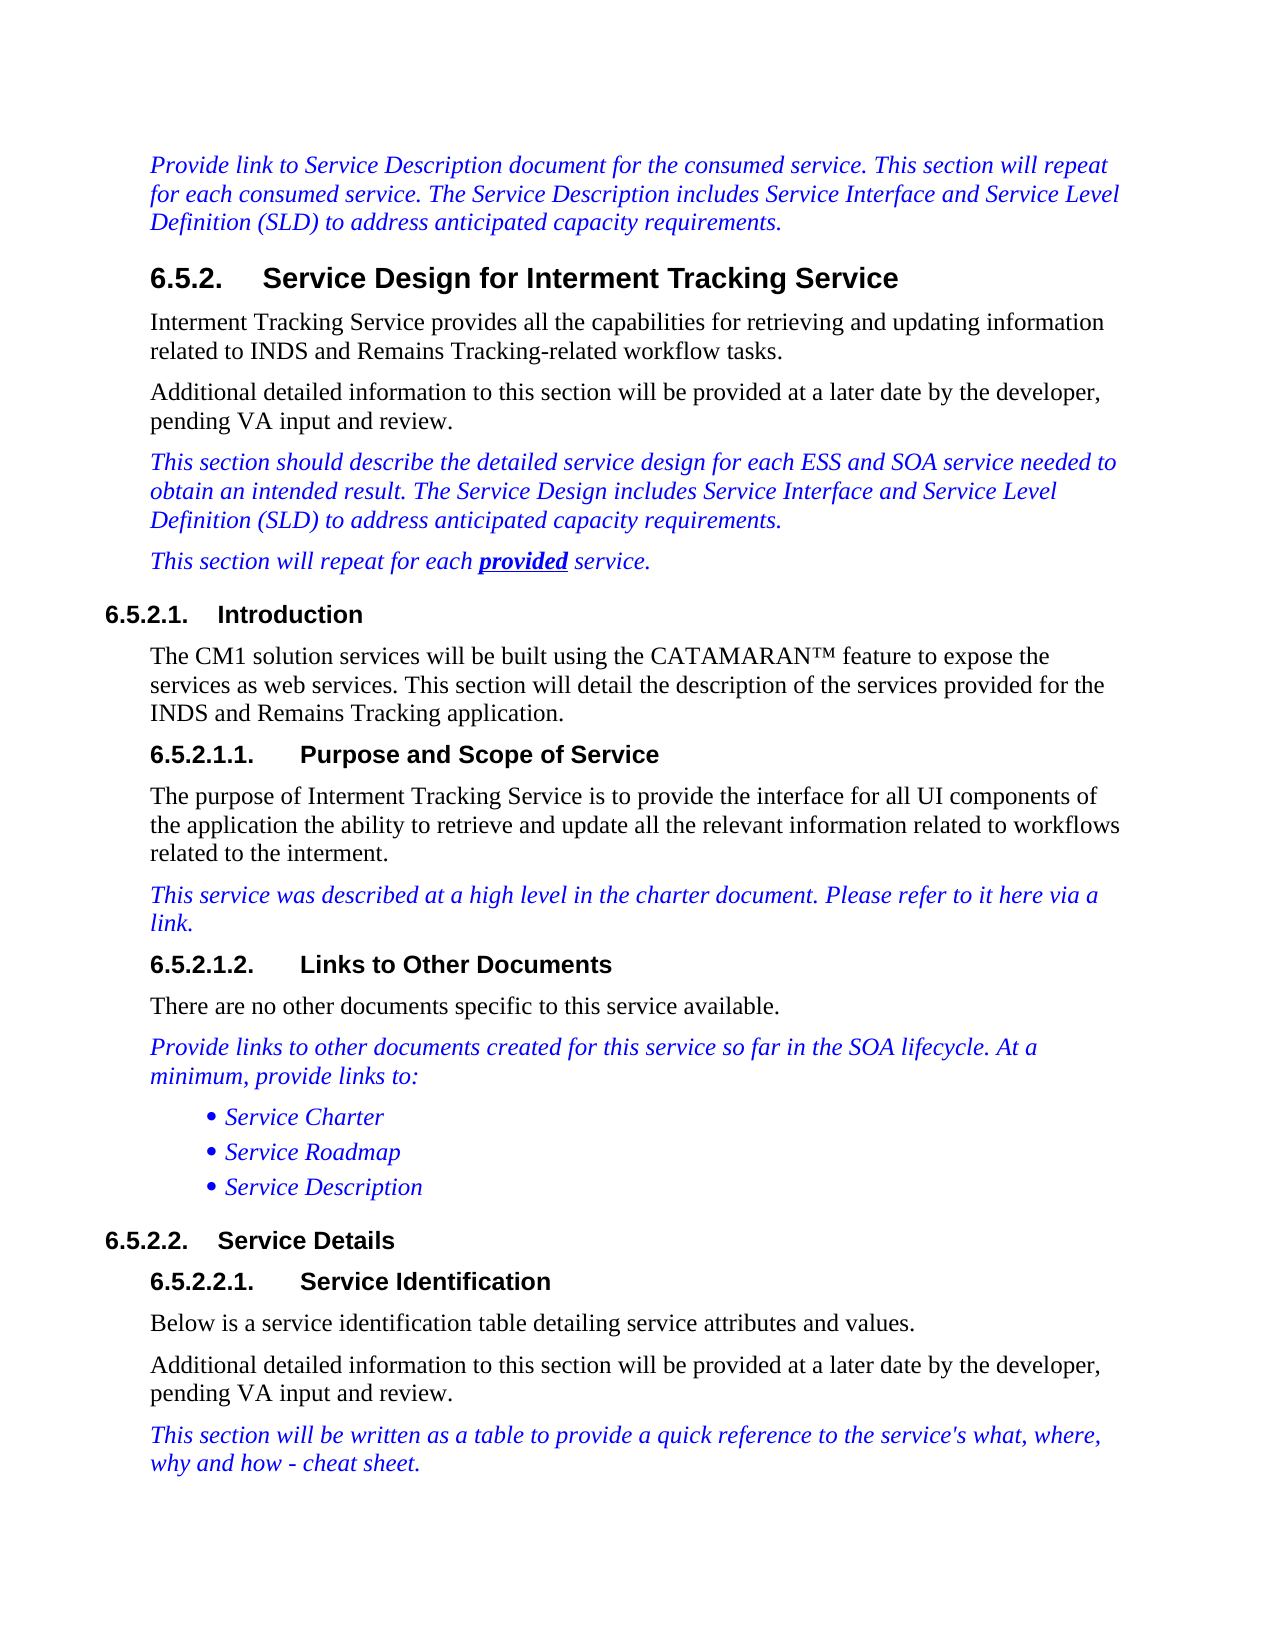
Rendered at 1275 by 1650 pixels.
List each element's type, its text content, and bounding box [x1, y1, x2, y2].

text Service Description [207, 1172, 1125, 1201]
text Service Roadmap [207, 1137, 1125, 1166]
text Service Charter [207, 1102, 1125, 1131]
subtitle Links to Other Documents [150, 950, 1125, 978]
text This section will be written as a table to provide a quick reference to the service's what, where, why and how - cheat sheet. [150, 1420, 1125, 1477]
text Additional detailed information to this section will be provided at a later date by the developer, pending VA input and review. [150, 1350, 1125, 1407]
subtitle Service Identification [150, 1267, 1125, 1296]
text There are no other documents specific to this service available. [150, 991, 1125, 1020]
text Interment Tracking Service provides all the capabilities for retrieving and updating information related to INDS and Remains Tracking-related workflow tasks. [150, 307, 1125, 365]
text Below is a service identification table detailing service attributes and values. [150, 1308, 1125, 1337]
text This section will repeat for each provided service. [150, 546, 1125, 575]
subtitle Introduction [105, 600, 1125, 628]
subtitle Service Design for Interment Tracking Service [150, 261, 1125, 295]
text The CM1 solution services will be built using the CATAMARAN™ feature to expose the services as web services. This section will detail the description of the services provided for the INDS and Remains Tracking application. [150, 641, 1125, 727]
text Provide link to Service Description document for the consumed service. This section will repeat for each consumed service. The Service Description includes Service Interface and Service Level Definition (SLD) to address anticipated capacity requirements. [150, 150, 1125, 236]
text The purpose of Interment Tracking Service is to provide the interface for all UI components of the application the ability to retrieve and update all the relevant information related to workflows related to the interment. [150, 781, 1125, 867]
text Provide links to other documents created for this service so far in the SOA lifecycle. At a minimum, provide links to: [150, 1032, 1125, 1090]
subtitle Service Details [105, 1226, 1125, 1255]
text Additional detailed information to this section will be provided at a later date by the developer, pending VA input and review. [150, 377, 1125, 435]
text This service was described at a high level in the charter document. Please refer to it here via a link. [150, 880, 1125, 937]
text This section should describe the detailed service design for each ESS and SOA service needed to obtain an intended result. The Service Design includes Service Interface and Service Level Definition (SLD) to address anticipated capacity requirements. [150, 447, 1125, 533]
subtitle Purpose and Scope of Service [150, 740, 1125, 768]
